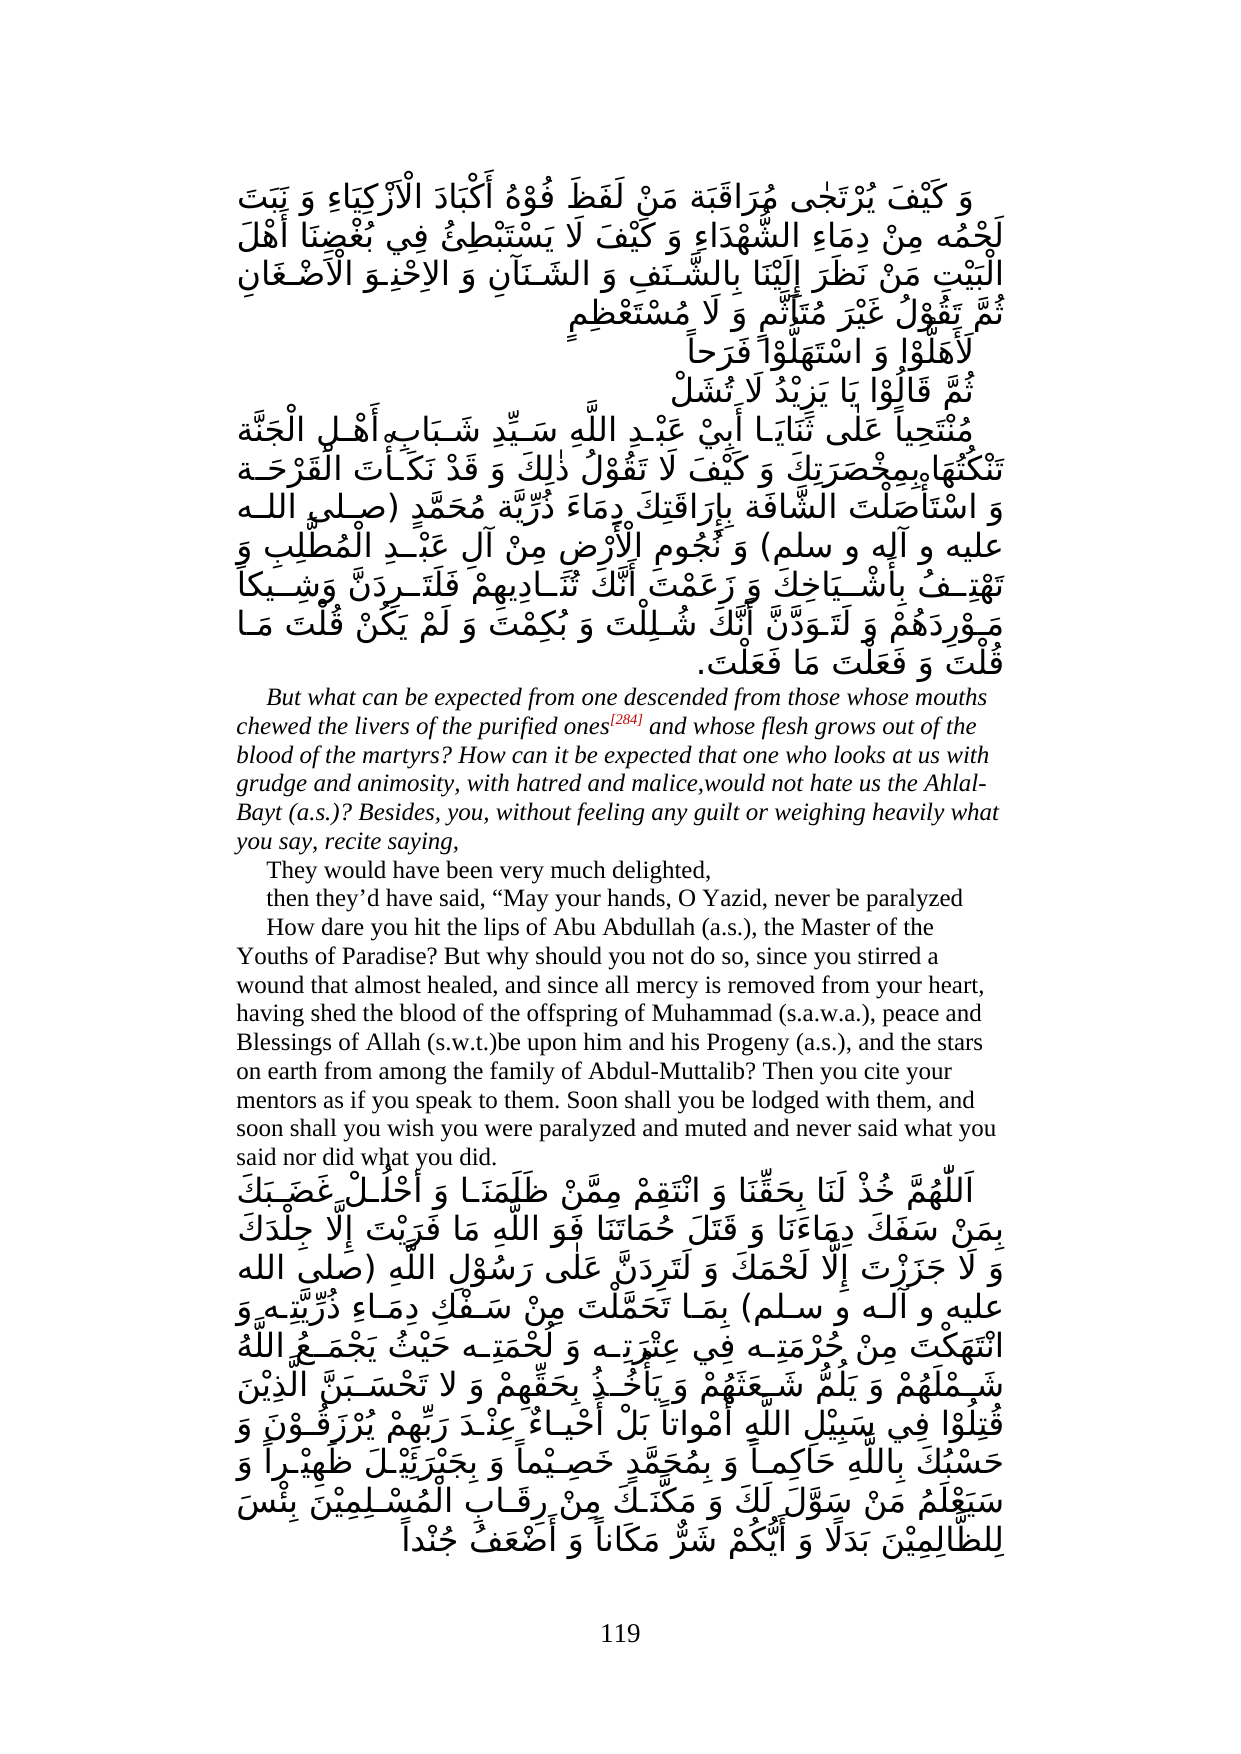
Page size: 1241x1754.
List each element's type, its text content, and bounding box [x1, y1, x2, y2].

text ثُمَّ قَالُوْا يَا يَزِيْدُ لَا تُشَلْ [236, 371, 1004, 410]
text But what can be expected from one descended from those whose mouths chewed the livers of the purified ones[284] and whose flesh grows out of the blood of the martyrs? How can it be expected that one who looks at us with grudge and animosity, with hatred and malice,would not hate us the Ahlal-Bayt (a.s.)? Besides, you, without feeling any guilt or weighing heavily what you say, recite saying, [236, 682, 1004, 855]
text They would have been very much delighted, [236, 855, 1004, 883]
text اَللّٰهُمَّ خُذْ لَنَا بِحَقِّنَا وَ انْتَقِمْ مِمَّنْ ظَلَمَنَا وَ أحْلُلْ غَضَبَكَ بِمَنْ سَفَكَ دِمَاءَنَا وَ قَتَلَ حُمَاتَنَا فَوَ اللَّهِ مَا فَرَيْتَ إِلَّا جِلْدَكَ وَ لَا جَزَزْتَ إِلَّا لَحْمَكَ وَ لَتَرِدَنَّ عَلٰى رَسُوْلِ اللَّهِ (صلی الله علیه و آله و سلم) بِمَا تَحَمَّلْتَ مِنْ سَفْكِ دِمَاءِ ذُرِّيَّتِه وَ انْتَهَكْتَ مِنْ حُرْمَتِه فِي عِتْرَتِه وَ لُحْمَتِه حَيْثُ يَجْمَعُ اللَّهُ شَمْلَهُمْ وَ يَلُمُّ شَعَثَهُمْ وَ يَأْخُذُ بِحَقِّهِمْ وَ لا تَحْسَبَنَّ الَّذِيْنَ قُتِلُوْا فِي سَبِيْلِ اللَّهِ أَمْواتاً بَلْ أَحْياءٌ عِنْدَ رَبِّهِمْ يُرْزَقُوْنَ وَ حَسْبُكَ بِاللَّهِ حَاكِماً وَ بِمُحَمَّدٍ خَصِيْماً وَ بِجَبْرَئِيْلَ ظَهِيْراً وَ سَيَعْلَمُ مَنْ سَوَّلَ لَكَ وَ مَكَّنَكَ مِنْ رِقَابِ الْمُسْلِمِيْنَ بِئْسَ لِلظَّالِمِيْنَ بَدَلًا وَ أَيُّكُمْ شَرٌّ مَكَاناً وَ أَضْعَفُ جُنْداً [236, 1171, 1004, 1559]
text then they’d have said, “May your hands, O Yazid, never be paralyzed [236, 883, 1004, 912]
text How dare you hit the lips of Abu Abdullah (a.s.), the Master of the Youths of Paradise? But why should you not do so, since you stirred a wound that almost healed, and since all mercy is removed from your heart, having shed the blood of the offspring of Muhammad (s.a.w.a.), peace and Blessings of Allah (s.w.t.)be upon him and his Progeny (a.s.), and the stars on earth from among the family of Abdul-Muttalib? Then you cite your mentors as if you speak to them. Soon shall you be lodged with them, and soon shall you wish you were paralyzed and muted and never said what you said nor did what you did. [236, 912, 1004, 1171]
text مُنْتَحِياً عَلٰى ثَنَايَا أَبِيْ عَبْدِ اللَّهِ سَيِّدِ شَبَابِ أَهْلِ الْجَنَّة تَنْكُتُهَا بِمِخْصَرَتِكَ وَ كَيْفَ لَا تَقُوْلُ ذٰلِكَ وَ قَدْ نَكَأْتَ الْقَرْحَة وَ اسْتَأْصَلْتَ الشَّافَة بِإِرَاقَتِكَ دِمَاءَ ذُرِّيَّة مُحَمَّدٍ (صلی الله علیه و آله و سلم) وَ نُجُومِ الْأَرْضِ مِنْ آلِ عَبْدِ الْمُطَّلِبِ وَ تَهْتِفُ بِأَشْيَاخِكَ وَ زَعَمْتَ أَنَّكَ تُنَادِيهِمْ فَلَتَرِدَنَّ وَشِيكاً مَوْرِدَهُمْ وَ لَتَوَدَّنَّ أَنَّكَ شُلِلْتَ وَ بُكِمْتَ وَ لَمْ يَكُنْ قُلْتَ مَا قُلْتَ وَ فَعَلْتَ مَا فَعَلْتَ. [236, 410, 1004, 682]
text لَأَهَلُّوْا وَ اسْتَهَلُّوْا فَرَحاً [236, 333, 1004, 371]
text وَ كَيْفَ يُرْتَجٰى مُرَاقَبَة مَنْ لَفَظَ فُوْهُ أَكْبَادَ الْاَزْكِيَاءِ وَ نَبَتَ لَحْمُه مِنْ دِمَاءِ الشُّهْدَاءِ وَ كَيْفَ لَا يَسْتَبْطِئُ فِي بُغْضِنَا أَهْلَ الْبَيْتِ مَنْ نَظَرَ إِلَيْنَا بِالشَّنَفِ وَ الشَنَآنِ وَ الاِحْنِوَ الْاَضْغَانِ ثُمَّ تَقُوْلُ غَيْرَ مُتَاَثَّمٍ وَ لَا مُسْتَعْظِمٍ [236, 177, 1004, 333]
